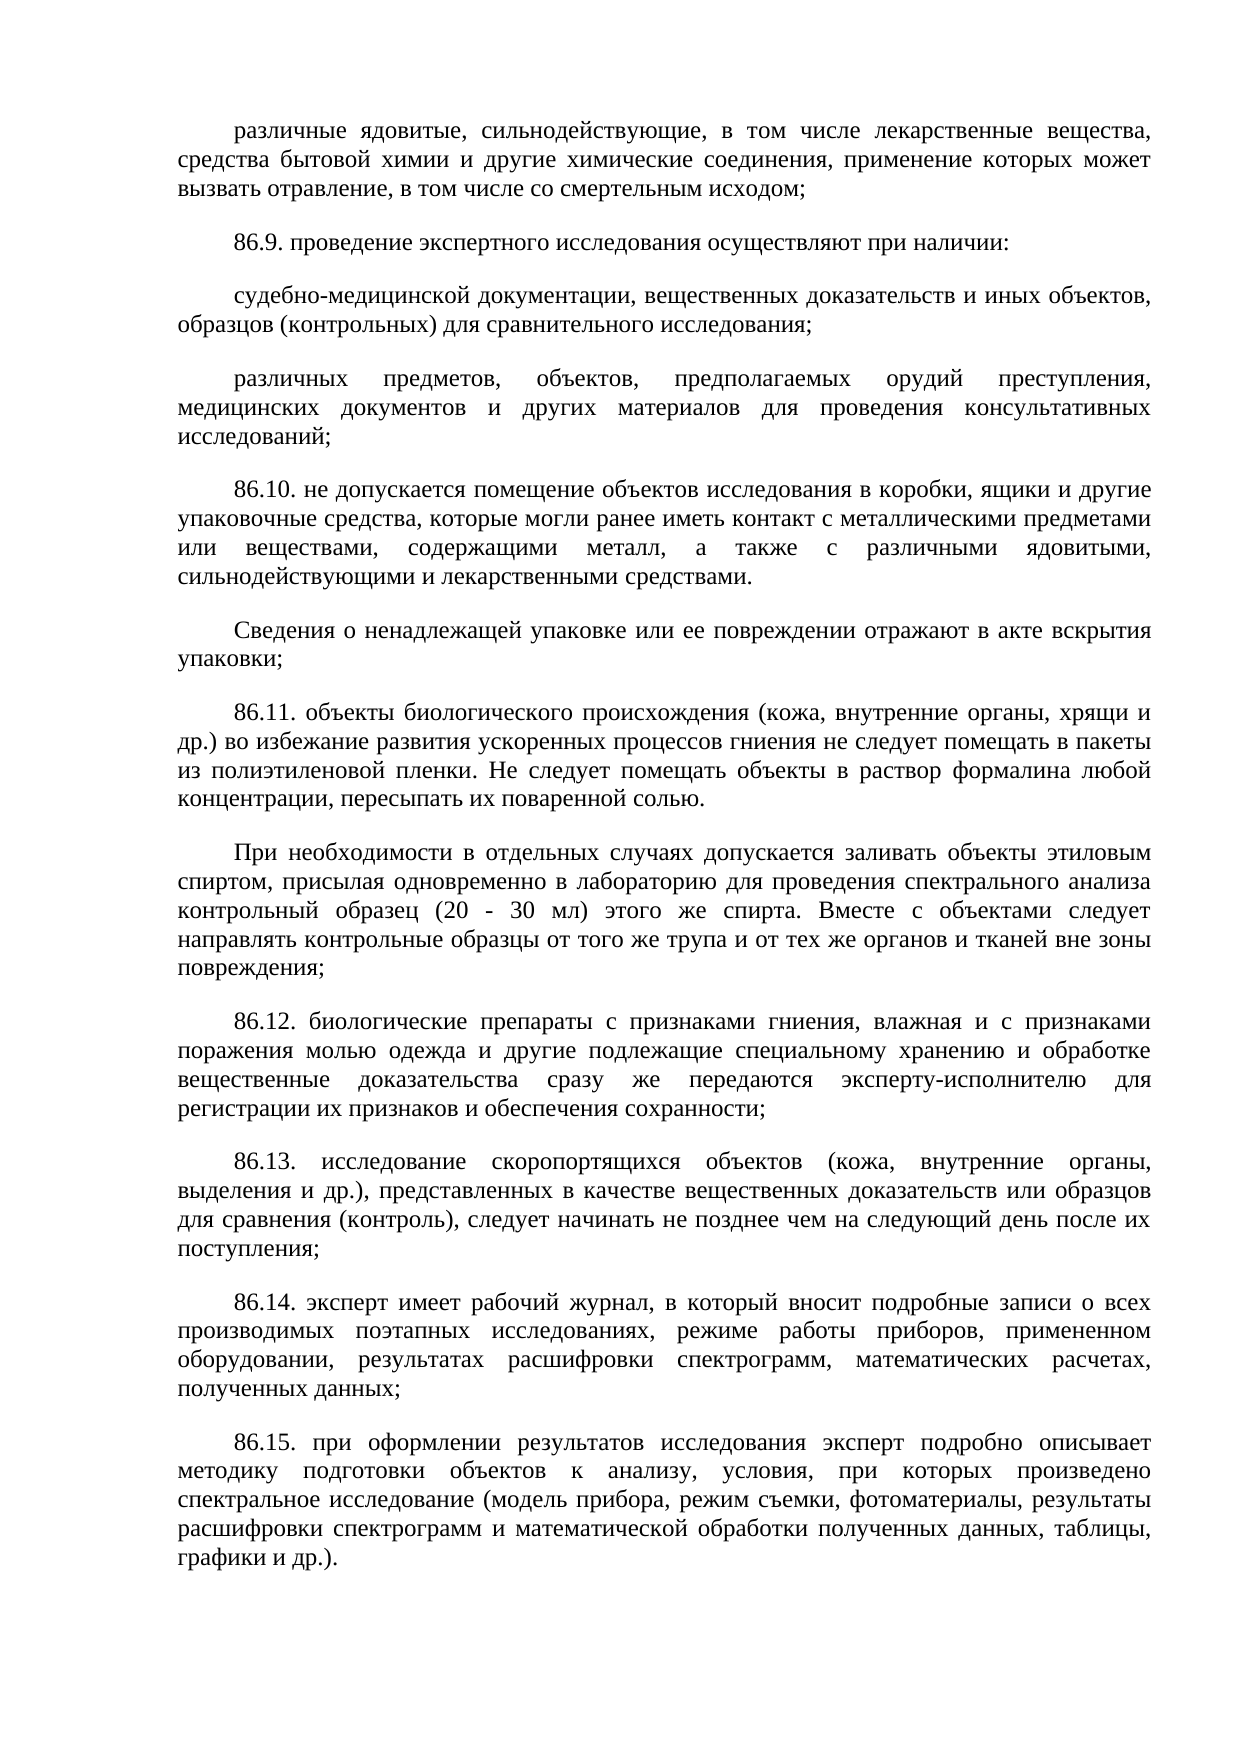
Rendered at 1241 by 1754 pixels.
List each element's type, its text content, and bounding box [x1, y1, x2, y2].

list исследование скоропортящихся объектов (кожа, внутренние органы, выделения и др.), представленных в качестве вещественных доказательств или образцов для сравнения (контроль), следует начинать не позднее чем на следующий день после их поступления; [177, 1146, 1152, 1261]
list проведение экспертного исследования осуществляют при наличии: [233, 227, 1165, 256]
text При необходимости в отдельных случаях допускается заливать объекты этиловым спиртом, присылая одновременно в лабораторию для проведения спектрального анализа контрольный образец (20 - 30 мл) этого же спирта. Вместе с объектами следует направлять контрольные образцы от того же трупа и от тех же органов и тканей вне зоны повреждения; [177, 837, 1152, 981]
list биологические препараты с признаками гниения, влажная и с признаками поражения молью одежда и другие подлежащие специальному хранению и обработке вещественные доказательства сразу же передаются эксперту-исполнителю для регистрации их признаков и обеспечения сохранности; [177, 1006, 1152, 1121]
list при оформлении результатов исследования эксперт подробно описывает методику подготовки объектов к анализу, условия, при которых произведено спектральное исследование (модель прибора, режим съемки, фотоматериалы, результаты расшифровки спектрограмм и математической обработки полученных данных, таблицы, графики и др.). [177, 1427, 1152, 1570]
list эксперт имеет рабочий журнал, в который вносит подробные записи о всех производимых поэтапных исследованиях, режиме работы приборов, примененном оборудовании, результатах расшифровки спектрограмм, математических расчетах, полученных данных; [177, 1287, 1152, 1402]
text судебно-медицинской документации, вещественных доказательств и иных объектов, образцов (контрольных) для сравнительного исследования; [177, 281, 1152, 338]
text различные ядовитые, сильнодействующие, в том числе лекарственные вещества, средства бытовой химии и другие химические соединения, применение которых может вызвать отравление, в том числе со смертельным исходом; [177, 115, 1152, 202]
text Сведения о ненадлежащей упаковке или ее повреждении отражают в акте вскрытия упаковки; [177, 615, 1152, 672]
list объекты биологического происхождения (кожа, внутренние органы, хрящи и др.) во избежание развития ускоренных процессов гниения не следует помещать в пакеты из полиэтиленовой пленки. Не следует помещать объекты в раствор формалина любой концентрации, пересыпать их поваренной солью. [177, 697, 1152, 812]
text различных предметов, объектов, предполагаемых орудий преступления, медицинских документов и других материалов для проведения консультативных исследований; [177, 363, 1152, 449]
list не допускается помещение объектов исследования в коробки, ящики и другие упаковочные средства, которые могли ранее иметь контакт с металлическими предметами или веществами, содержащими металл, а также с различными ядовитыми, сильнодействующими и лекарственными средствами. [177, 474, 1152, 589]
